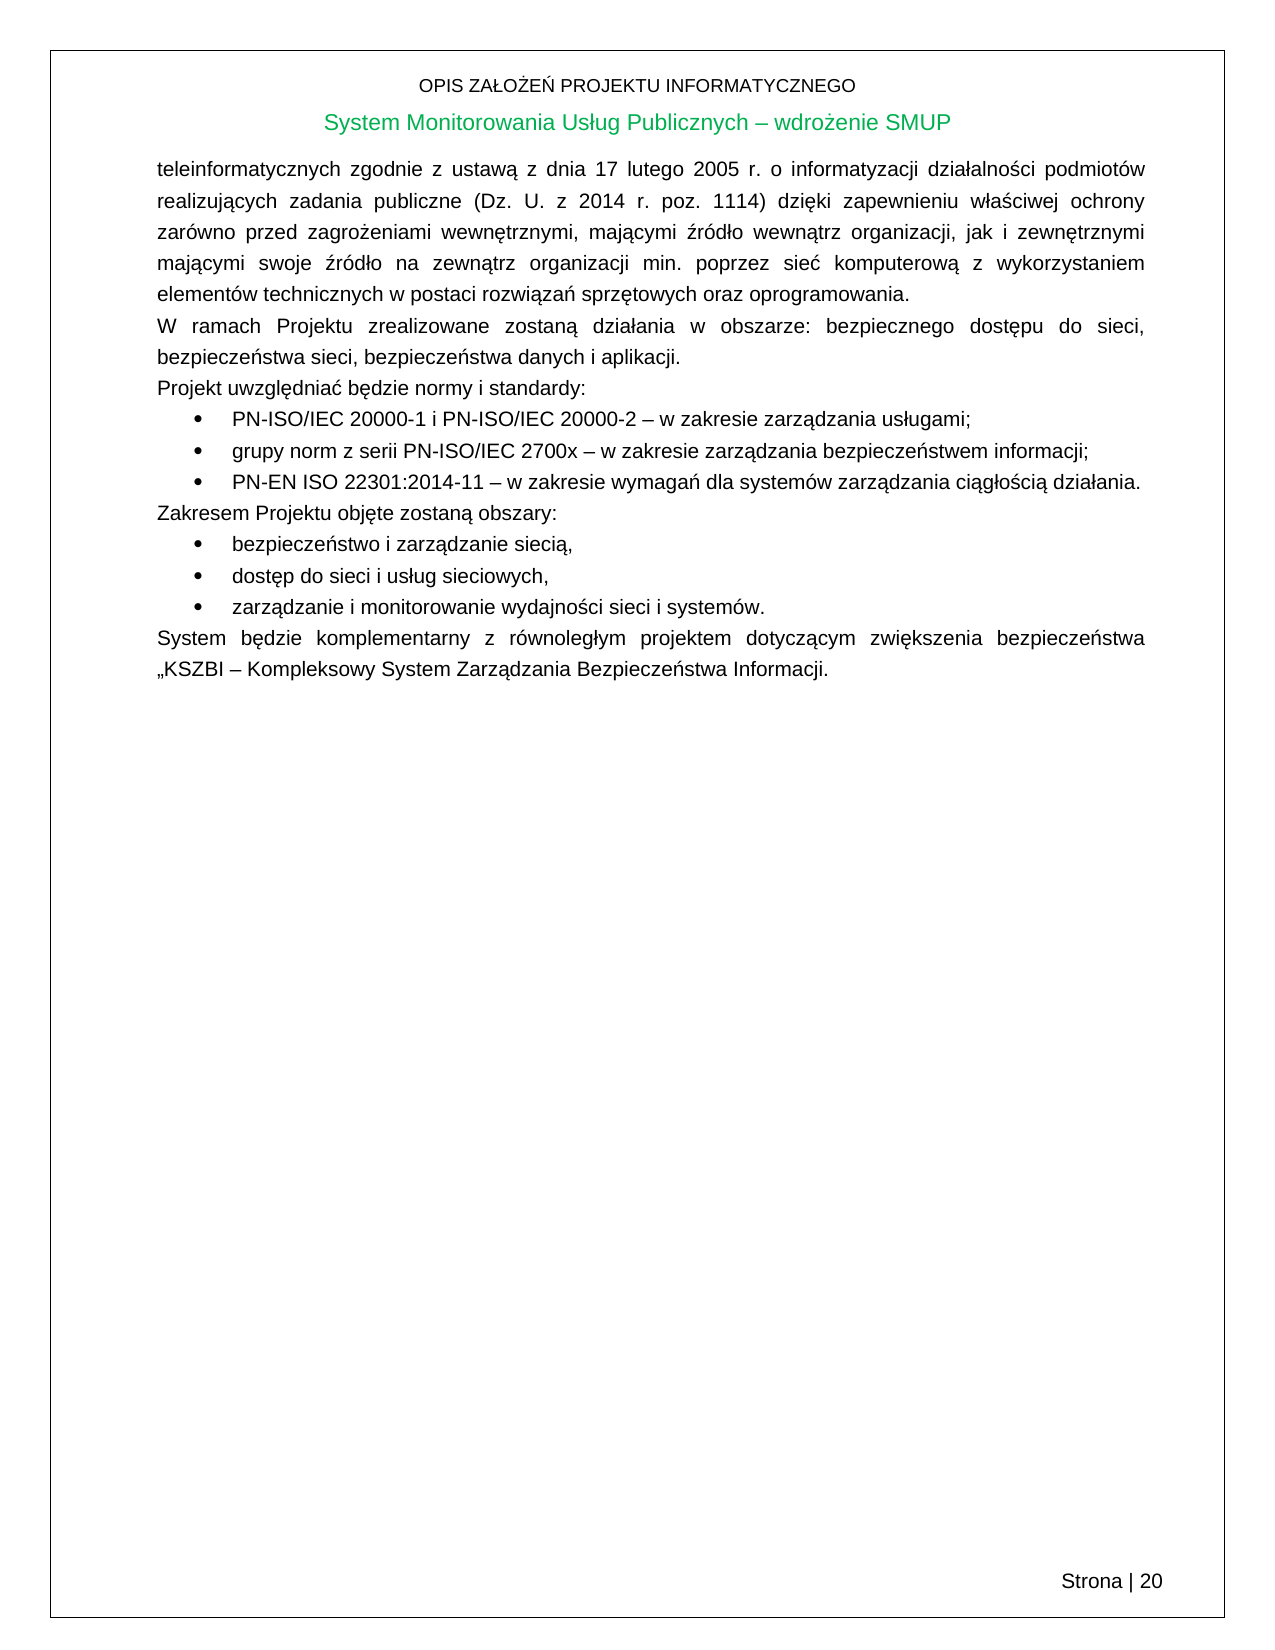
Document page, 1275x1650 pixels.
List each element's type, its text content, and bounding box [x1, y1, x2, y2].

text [157, 150, 1146, 306]
list dostęp do sieci i usług sieciowych, [194, 556, 1146, 587]
text W ramach Projektu zrealizowane zostaną działania w obszarze: bezpiecznego dostępu do sieci, bezpieczeństwa sieci, bezpieczeństwa danych i aplikacji. [157, 306, 1146, 369]
list PN-EN ISO 22301:2014-11 – w zakresie wymagań dla systemów zarządzania ciągłością działania. [194, 462, 1146, 494]
text System będzie komplementarny z równoległym projektem dotyczącym zwiększenia bezpieczeństwa „KSZBI – Kompleksowy System Zarządzania Bezpieczeństwa Informacji. [157, 619, 1146, 681]
list zarządzanie i monitorowanie wydajności sieci i systemów. [194, 587, 1146, 619]
list grupy norm z serii PN-ISO/IEC 2700x – w zakresie zarządzania bezpieczeństwem informacji; [194, 431, 1146, 462]
text Projekt uwzględniać będzie normy i standardy: [157, 369, 1146, 400]
list bezpieczeństwo i zarządzanie siecią, [194, 525, 1146, 556]
text Zakresem Projektu objęte zostaną obszary: [157, 494, 1146, 525]
list PN-ISO/IEC 20000-1 i PN-ISO/IEC 20000-2 – w zakresie zarządzania usługami; [194, 400, 1146, 431]
